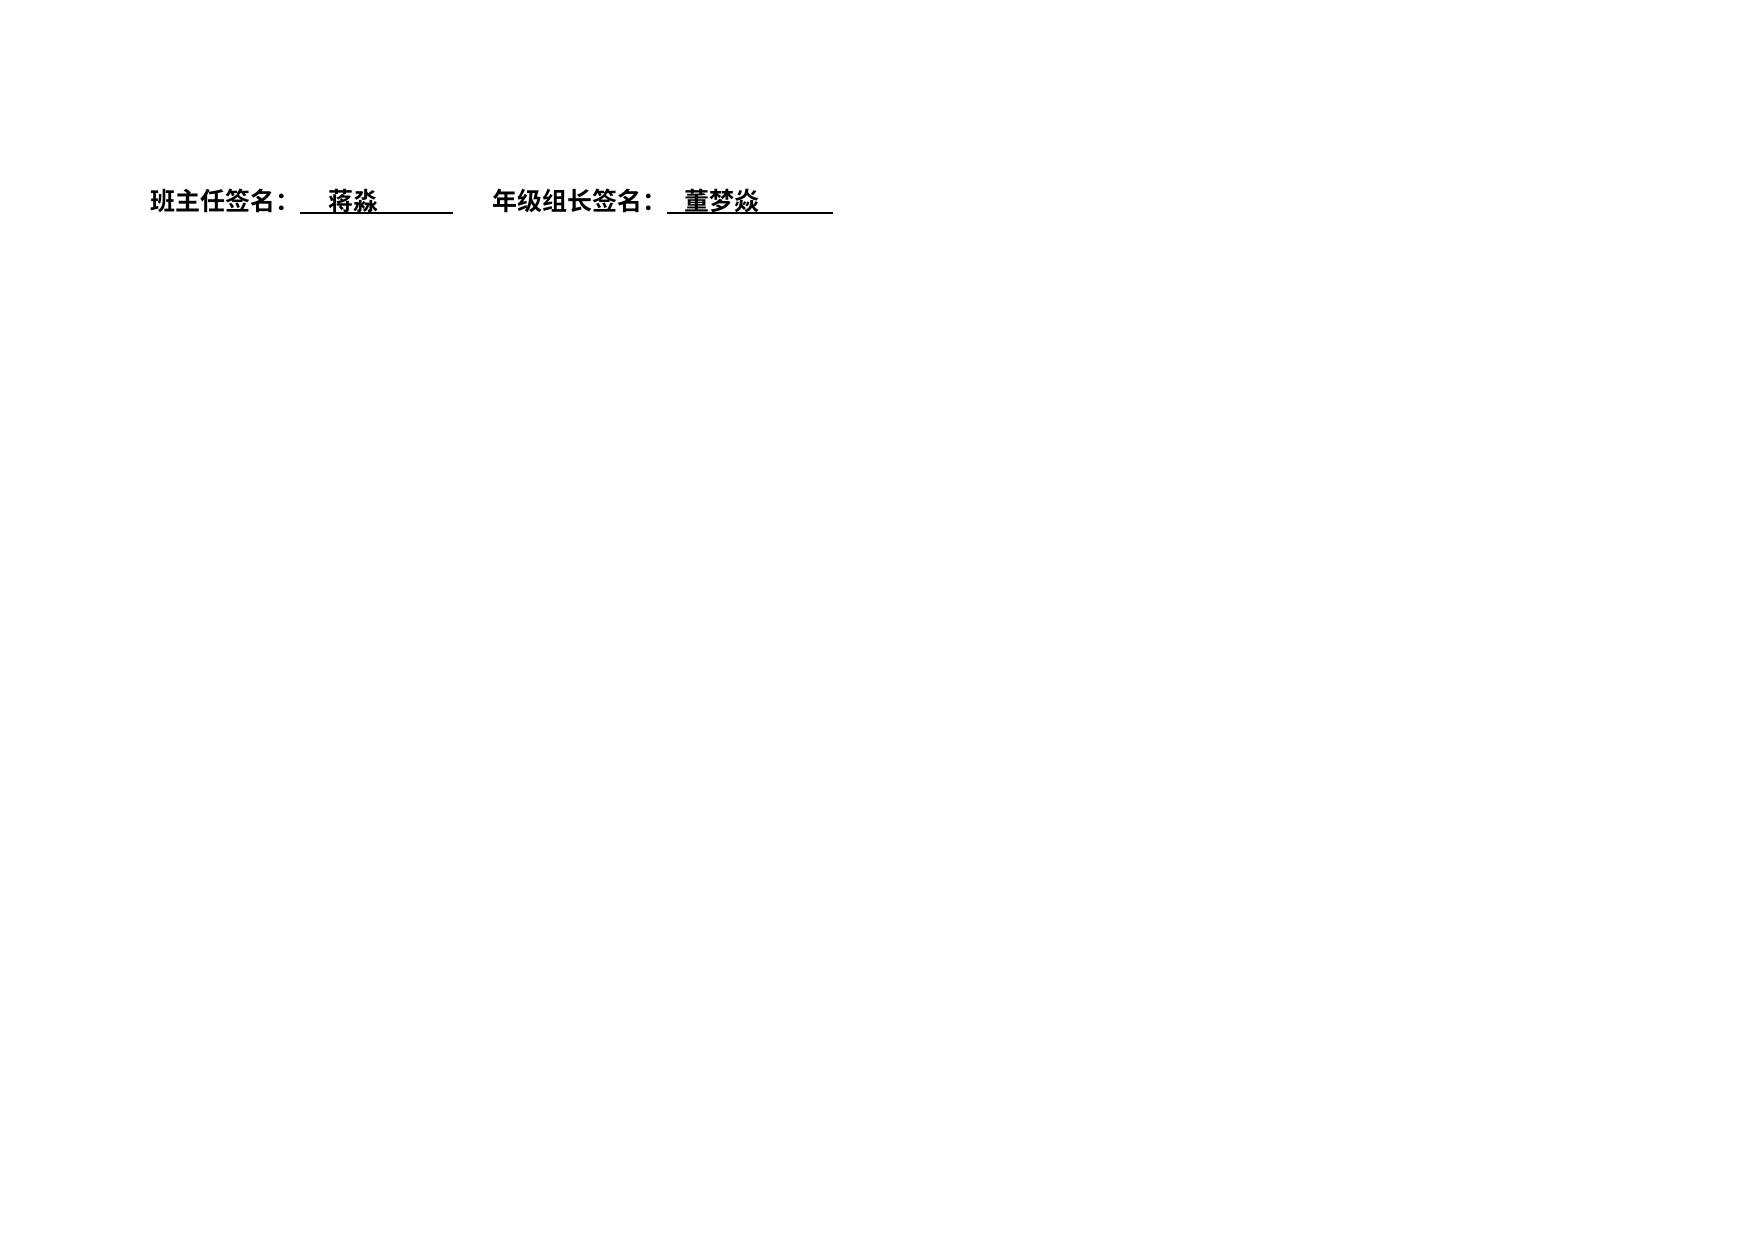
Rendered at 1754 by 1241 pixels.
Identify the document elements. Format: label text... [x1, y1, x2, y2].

text 班主任签名： 蒋淼 年级组长签名： 董梦焱 [150, 167, 1604, 232]
